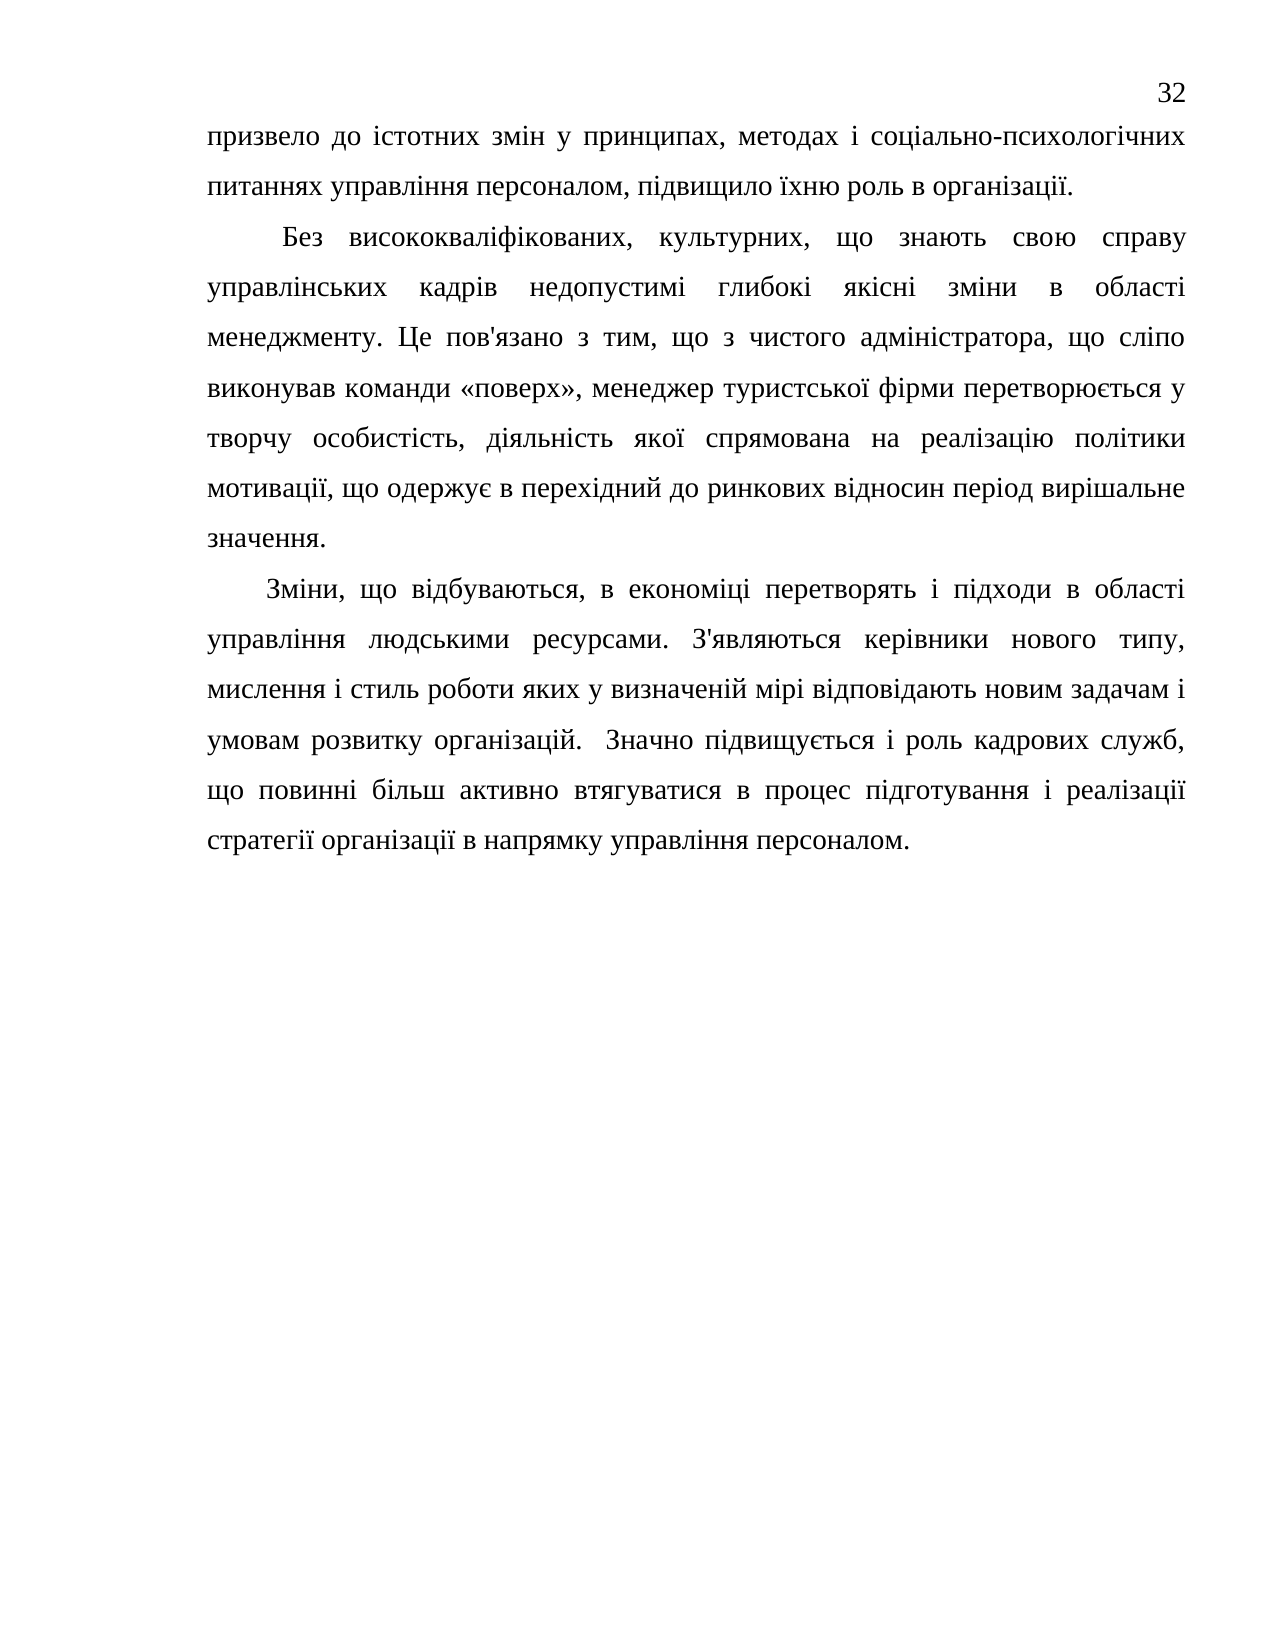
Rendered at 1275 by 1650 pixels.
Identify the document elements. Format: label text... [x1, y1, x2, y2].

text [207, 118, 1186, 202]
text Без висококваліфікованих, культурних, що знають свою справу управлінських кадрів недопустимі глибокі якісні зміни в області менеджменту. Це пов'язано з тим, що з чистого адміністратора, що сліпо виконував команди «поверх», менеджер туристської фірми перетворюється у творчу особистість, діяльність якої спрямована на реалізацію політики мотивації, що одержує в перехідний до ринкових відносин період вирішальне значення. [207, 219, 1186, 554]
text Зміни, що відбуваються, в економіці перетворять і підходи в області управління людськими ресурсами. З'являються керівники нового типу, мислення і стиль роботи яких у визначеній мірі відповідають новим задачам і умовам розвитку організацій. Значно підвищується і роль кадрових служб, що повинні більш активно втягуватися в процес підготування і реалізації стратегії організації в напрямку управління персоналом. [207, 571, 1186, 856]
